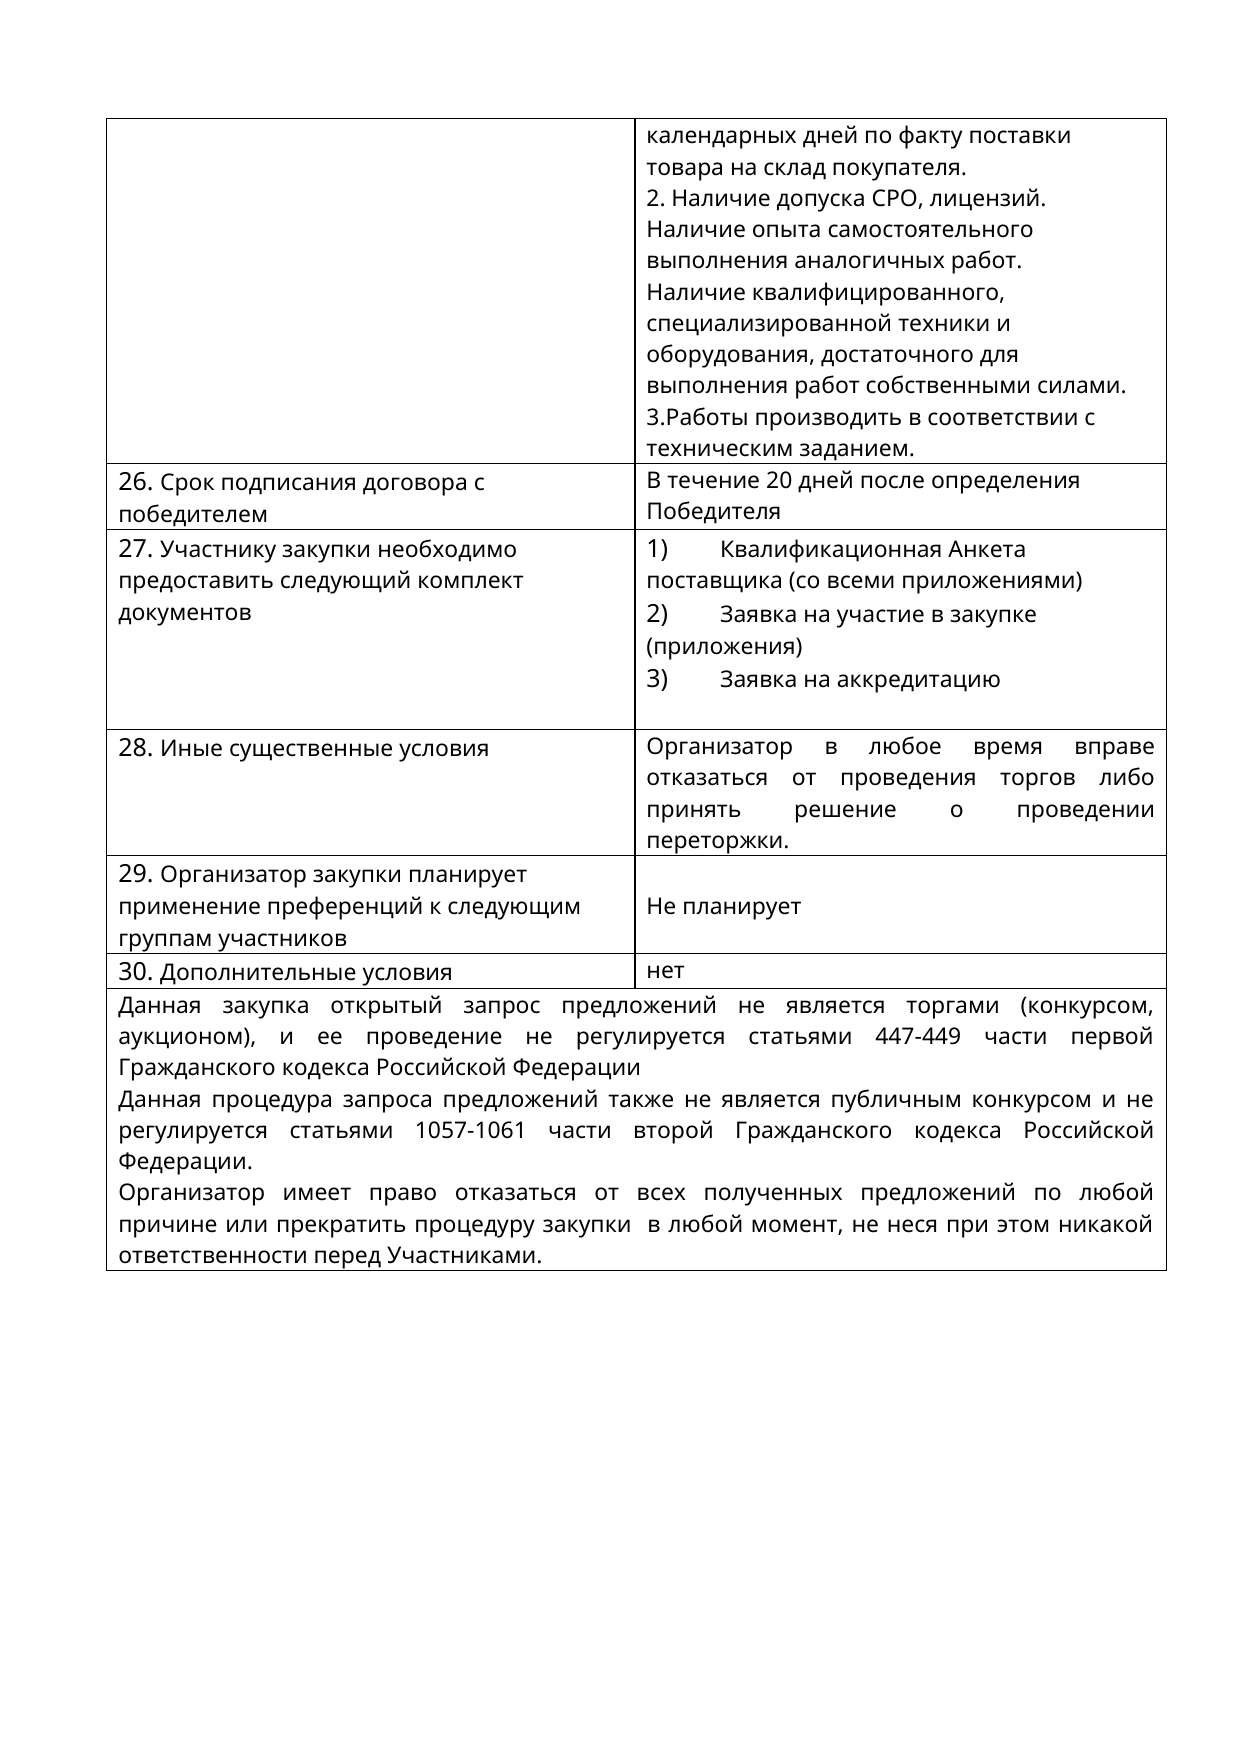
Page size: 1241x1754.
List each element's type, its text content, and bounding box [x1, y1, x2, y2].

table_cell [107, 119, 634, 463]
table_cell Не планирует [636, 856, 1166, 953]
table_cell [636, 119, 1166, 463]
table_cell Срок подписания договора с победителем [107, 464, 634, 529]
table_cell Организатор закупки планирует применение преференций к следующим группам участников [107, 856, 634, 953]
table_cell Организатор в любое время вправе отказаться от проведения торгов либо принять решение о проведении переторжки. [636, 730, 1166, 855]
table_cell Участнику закупки необходимо предоставить следующий комплект документов [107, 530, 634, 729]
table_cell В течение 20 дней после определения Победителя [636, 464, 1166, 529]
table_cell Квалификационная Анкета поставщика (со всеми приложениями) Заявка на участие в закупке (приложения) Заявка на аккредитацию [636, 530, 1166, 729]
table_cell нет [636, 954, 1166, 988]
table_cell Данная закупка открытый запрос предложений не является торгами (конкурсом, аукционом), и ее проведение не регулируется статьями 447-449 части первой Гражданского кодекса Российской Федерации Данная процедура запроса предложений также не является публичным конкурсом и не регулируется статьями 1057-1061 части второй Гражданского кодекса Российской Федерации. Организатор имеет право отказаться от всех полученных предложений по любой причине или прекратить процедуру закупки в любой момент, не неся при этом никакой ответственности перед Участниками. [107, 989, 1166, 1270]
table_cell Иные существенные условия [107, 730, 634, 855]
table_cell Дополнительные условия [107, 954, 634, 988]
